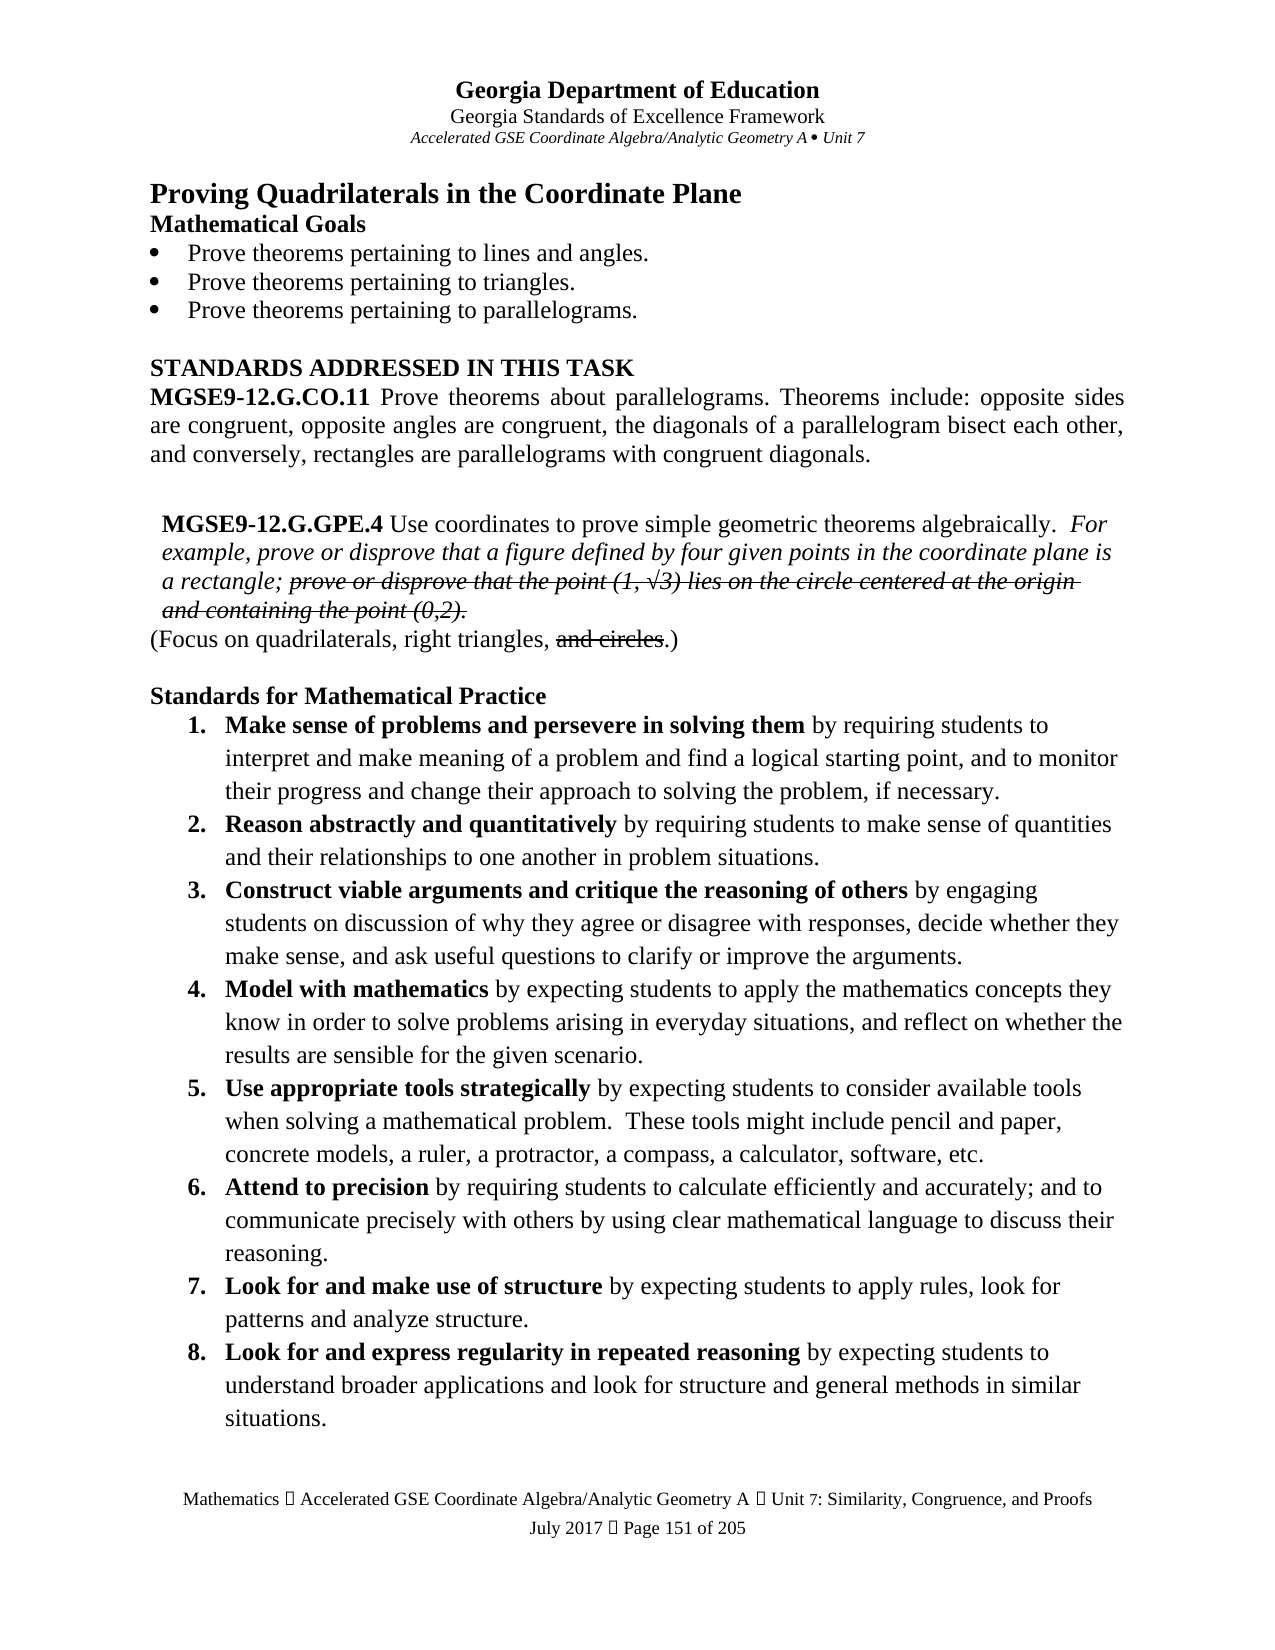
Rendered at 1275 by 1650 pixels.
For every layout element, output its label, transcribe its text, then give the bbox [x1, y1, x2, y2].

list Prove theorems pertaining to parallelograms. [150, 296, 1125, 324]
text STANDARDS ADDRESSED IN THIS TASK [150, 353, 1125, 382]
list Use appropriate tools strategically by expecting students to consider available tools when solving a mathematical problem. These tools might include pencil and paper, concrete models, a ruler, a protractor, a compass, a calculator, software, etc. [187, 1073, 1125, 1168]
text Standards for Mathematical Practice [150, 681, 1125, 710]
list Make sense of problems and persevere in solving them by requiring students to interpret and make meaning of a problem and find a logical starting point, and to monitor their progress and change their approach to solving the problem, if necessary. [187, 710, 1125, 805]
list Look for and make use of structure by expecting students to apply rules, look for patterns and analyze structure. [187, 1271, 1125, 1333]
list Model with mathematics by expecting students to apply the mathematics concepts they know in order to solve problems arising in everyday situations, and reflect on whether the results are sensible for the given scenario. [187, 974, 1125, 1069]
list Reason abstractly and quantitatively by requiring students to make sense of quantities and their relationships to one another in problem situations. [187, 809, 1125, 871]
text (Focus on quadrilaterals, right triangles, and circles.) [150, 497, 1125, 652]
list Prove theorems pertaining to triangles. [150, 267, 1125, 296]
text MGSE9-12.G.CO.11 Prove theorems about parallelograms. Theorems include: opposite sides are congruent, opposite angles are congruent, the diagonals of a parallelogram bisect each other, and conversely, rectangles are parallelograms with congruent diagonals. [150, 382, 1125, 468]
text MGSE9-12.G.GPE.4 Use coordinates to prove simple geometric theorems algebraically. For example, prove or disprove that a figure defined by four given points in the coordinate plane is a rectangle; prove or disprove that the point (1, √3) lies on the circle centered at the origin and containing the point (0,2). [162, 509, 1113, 624]
list Look for and express regularity in repeated reasoning by expecting students to understand broader applications and look for structure and general methods in similar situations. [187, 1337, 1125, 1432]
list Construct viable arguments and critique the reasoning of others by engaging students on discussion of why they agree or disagree with responses, decide whether they make sense, and ask useful questions to clarify or improve the arguments. [187, 875, 1125, 970]
text Mathematical Goals [150, 209, 1125, 238]
list Attend to precision by requiring students to calculate efficiently and accurately; and to communicate precisely with others by using clear mathematical language to discuss their reasoning. [187, 1172, 1125, 1267]
text Proving Quadrilaterals in the Coordinate Plane [150, 176, 1125, 209]
list Prove theorems pertaining to lines and angles. [150, 238, 1125, 267]
